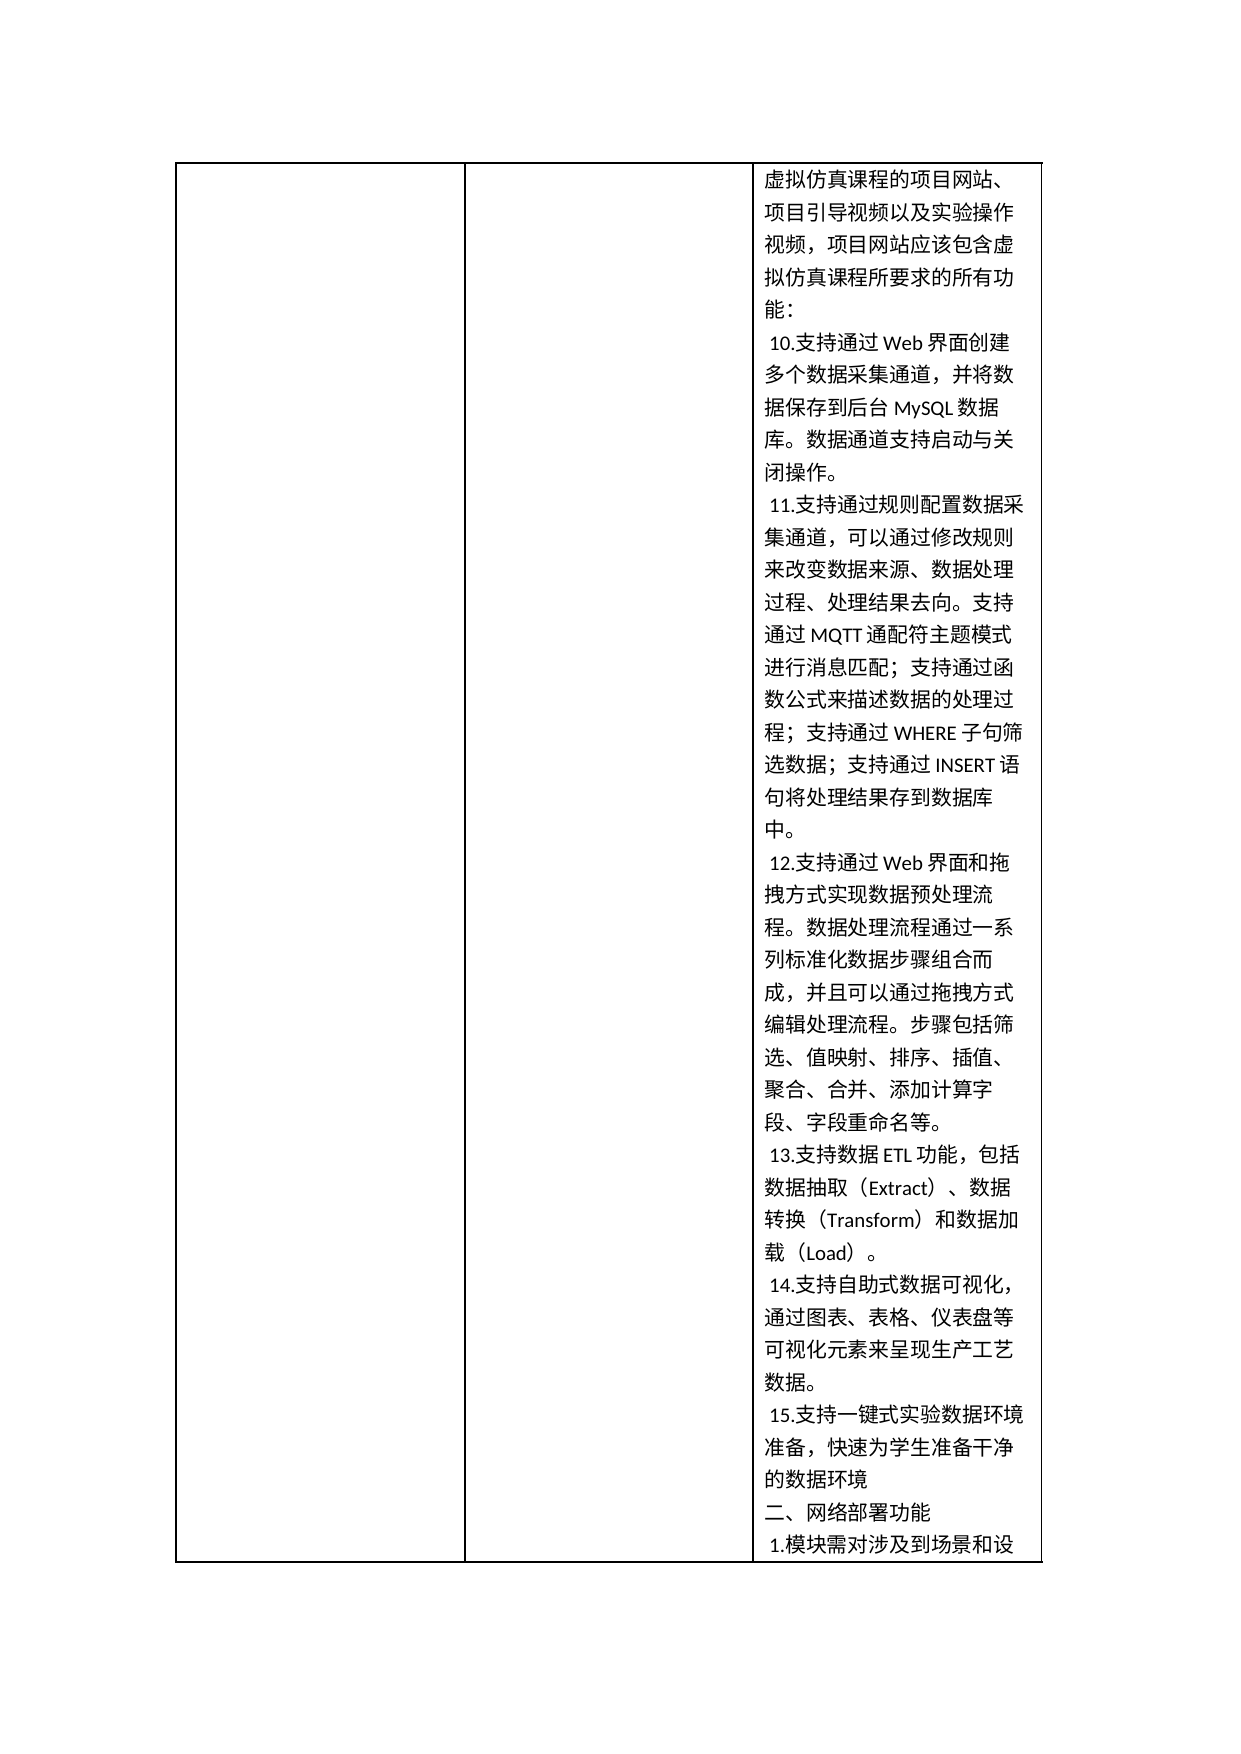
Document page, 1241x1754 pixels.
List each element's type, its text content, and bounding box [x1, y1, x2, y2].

table_cell [177, 164, 464, 1561]
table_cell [754, 164, 1041, 1561]
table_cell 2 [466, 164, 752, 1561]
